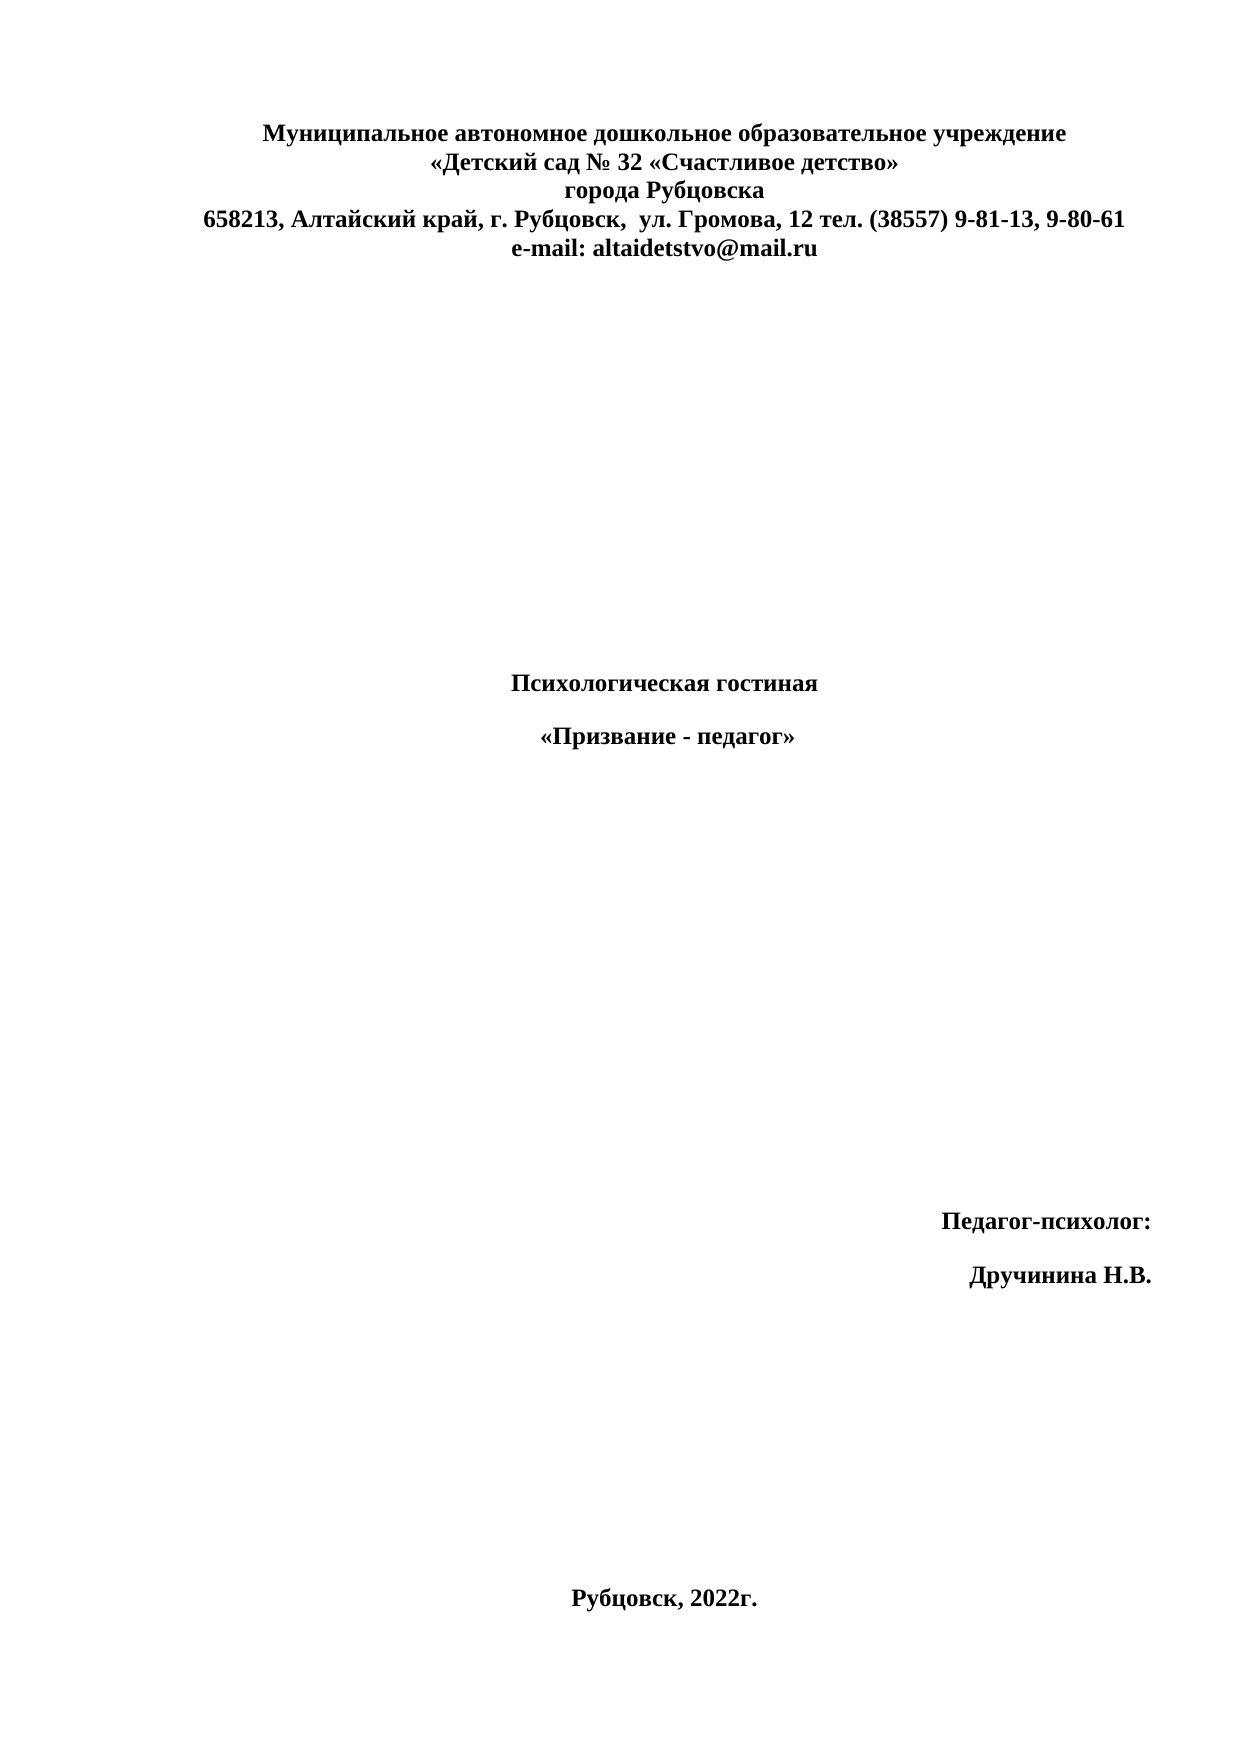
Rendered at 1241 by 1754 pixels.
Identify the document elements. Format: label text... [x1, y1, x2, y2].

text 658213, Алтайский край, г. Рубцовск, ул. Громова, 12 тел. (38557) 9-81-13, 9-80-61 [177, 204, 1152, 233]
text Муниципальное автономное дошкольное образовательное учреждение [177, 118, 1152, 147]
text города Рубцовска [177, 176, 1152, 204]
text Психологическая гостиная [177, 668, 1152, 696]
text «Детский сад № 32 «Счастливое детство» [177, 147, 1152, 176]
text Педагог-психолог: [177, 1206, 1152, 1235]
text Дручинина Н.В. [177, 1260, 1152, 1289]
text «Призвание - педагог» [177, 721, 1152, 750]
text Рубцовск, 2022г. [177, 1583, 1152, 1612]
text e-mail: altaidetstvo@mail.ru [177, 233, 1152, 262]
